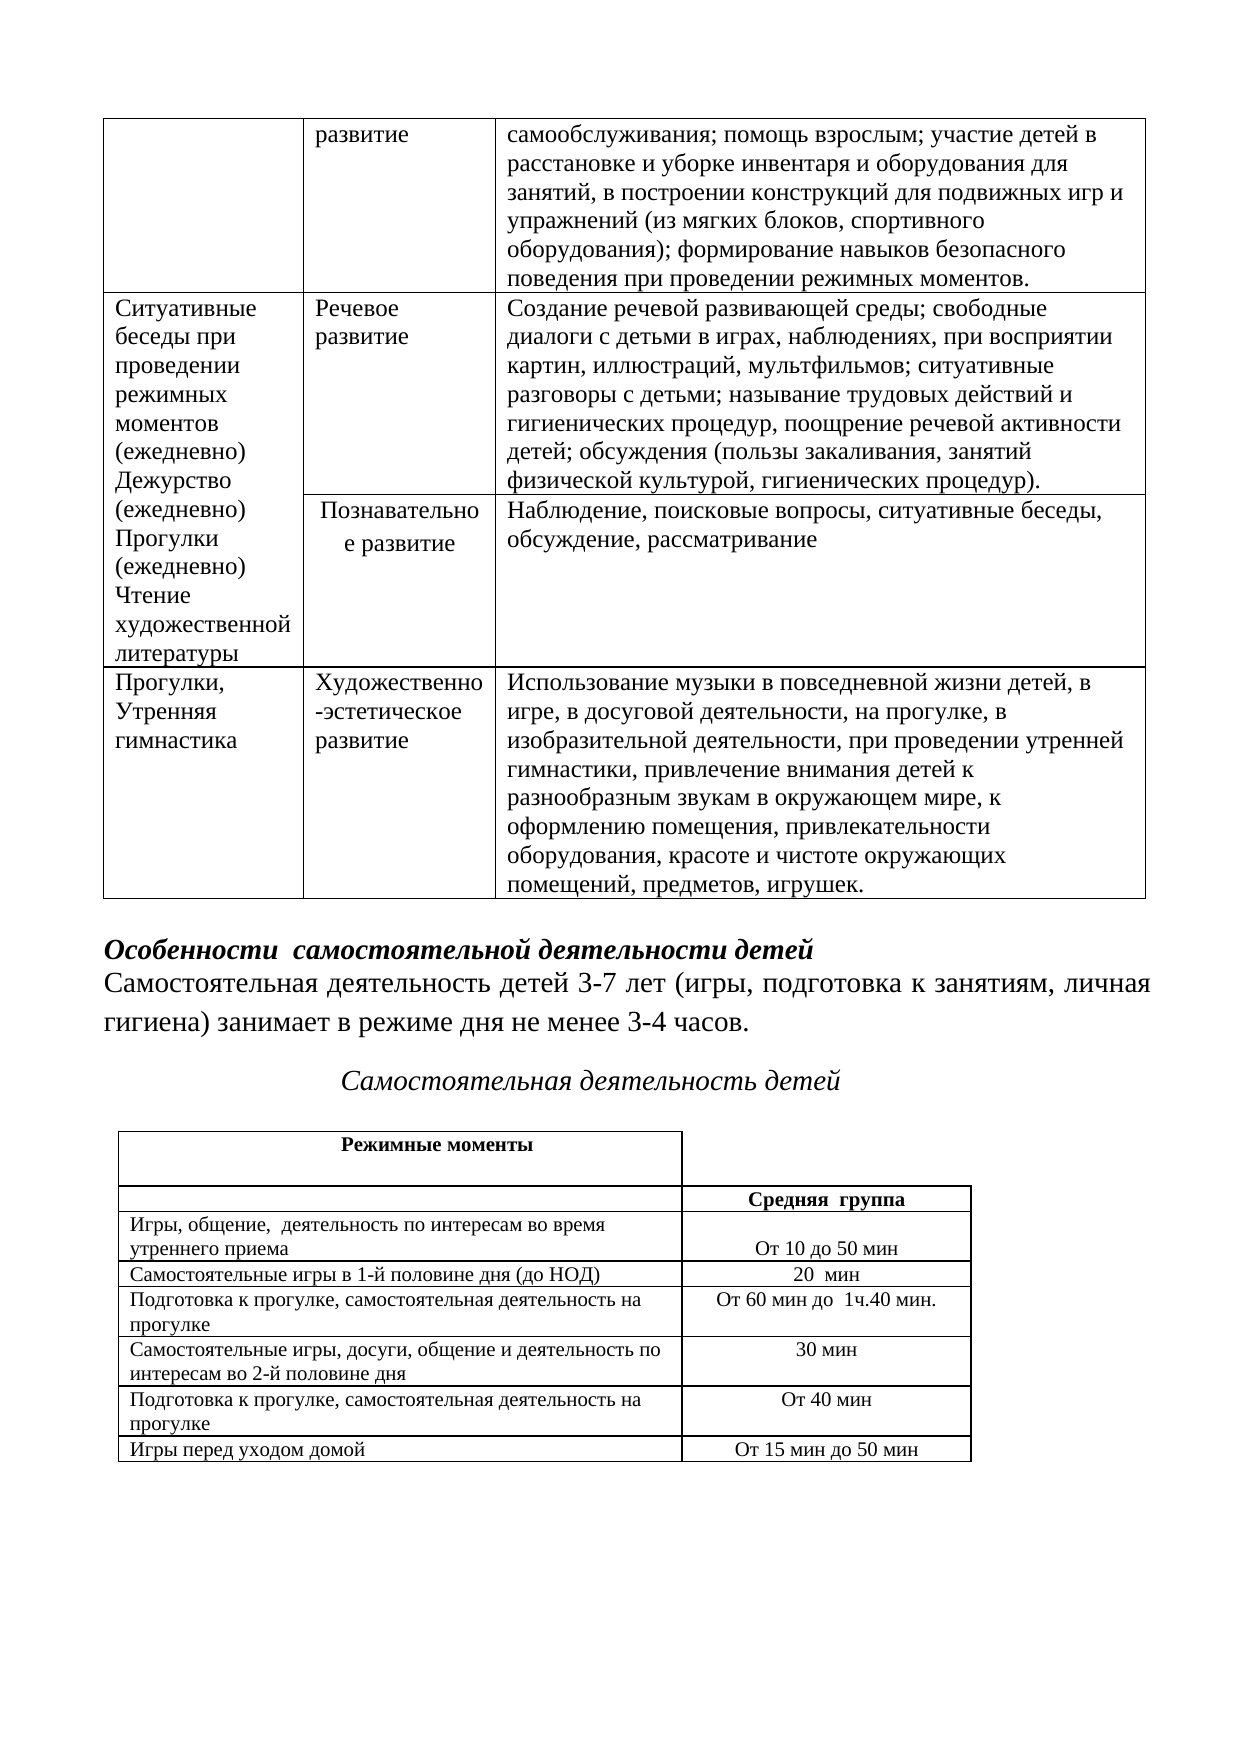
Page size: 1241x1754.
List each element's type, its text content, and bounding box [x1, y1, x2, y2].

table_cell Игры перед уходом домой [119, 1437, 681, 1461]
text Самостоятельная деятельность детей 3-7 лет (игры, подготовка к занятиям, личная гигиена) занимает в режиме дня не менее 3-4 часов. [103, 966, 1152, 1038]
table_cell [304, 119, 495, 292]
table_cell Художественно-эстетическое развитие [304, 668, 495, 897]
table_cell От 15 мин до 50 мин [683, 1437, 970, 1461]
table_cell Ситуативные беседы при проведении режимных моментов (ежедневно) Дежурство (ежедневно) Прогулки (ежедневно) Чтение художественной литературы [104, 293, 303, 666]
table_cell 30 мин [683, 1337, 970, 1385]
table_cell Игры, общение, деятельность по интересам во время утреннего приема [119, 1212, 681, 1260]
table_cell От 60 мин до 1ч.40 мин. [683, 1287, 970, 1336]
table_cell Самостоятельные игры, досуги, общение и деятельность по интересам во 2-й половине дня [119, 1337, 681, 1385]
table_cell 20 мин [683, 1262, 970, 1286]
table_cell Создание речевой развивающей среды; свободные диалоги с детьми в играх, наблюдениях, при восприятии картин, иллюстраций, мультфильмов; ситуативные разговоры с детьми; называние трудовых действий и гигиенических процедур, поощрение речевой активности детей; обсуждения (пользы закаливания, занятий физической культурой, гигиенических процедур). [496, 293, 1145, 494]
table_cell От 40 мин [683, 1387, 970, 1435]
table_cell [104, 119, 303, 292]
table_header Режимные моменты [119, 1132, 681, 1185]
table_cell Наблюдение, поисковые вопросы, ситуативные беседы, обсуждение, рассматривание [496, 495, 1145, 666]
table_cell От 10 до 50 мин [683, 1212, 970, 1260]
table_cell Познавательное развитие [304, 495, 495, 666]
table_cell [119, 1187, 681, 1211]
table_cell Прогулки, Утренняя гимнастика [104, 668, 303, 897]
table_cell Речевое развитие [304, 293, 495, 494]
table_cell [496, 119, 1145, 292]
text Самостоятельная деятельность детей [29, 1063, 1152, 1097]
table_cell Самостоятельные игры в 1-й половине дня (до НОД) [119, 1262, 681, 1286]
table_cell Использование музыки в повседневной жизни детей, в игре, в досуговой деятельности, на прогулке, в изобразительной деятельности, при проведении утренней гимнастики, привлечение внимания детей к разнообразным звукам в окружающем мире, к оформлению помещения, привлекательности оборудования, красоте и чистоте окружающих помещений, предметов, игрушек. [496, 668, 1145, 897]
table_cell Подготовка к прогулке, самостоятельная деятельность на прогулке [119, 1387, 681, 1435]
table_cell Подготовка к прогулке, самостоятельная деятельность на прогулке [119, 1287, 681, 1336]
text Особенности самостоятельной деятельности детей [103, 932, 1152, 966]
table_cell Средняя группа [683, 1187, 970, 1211]
